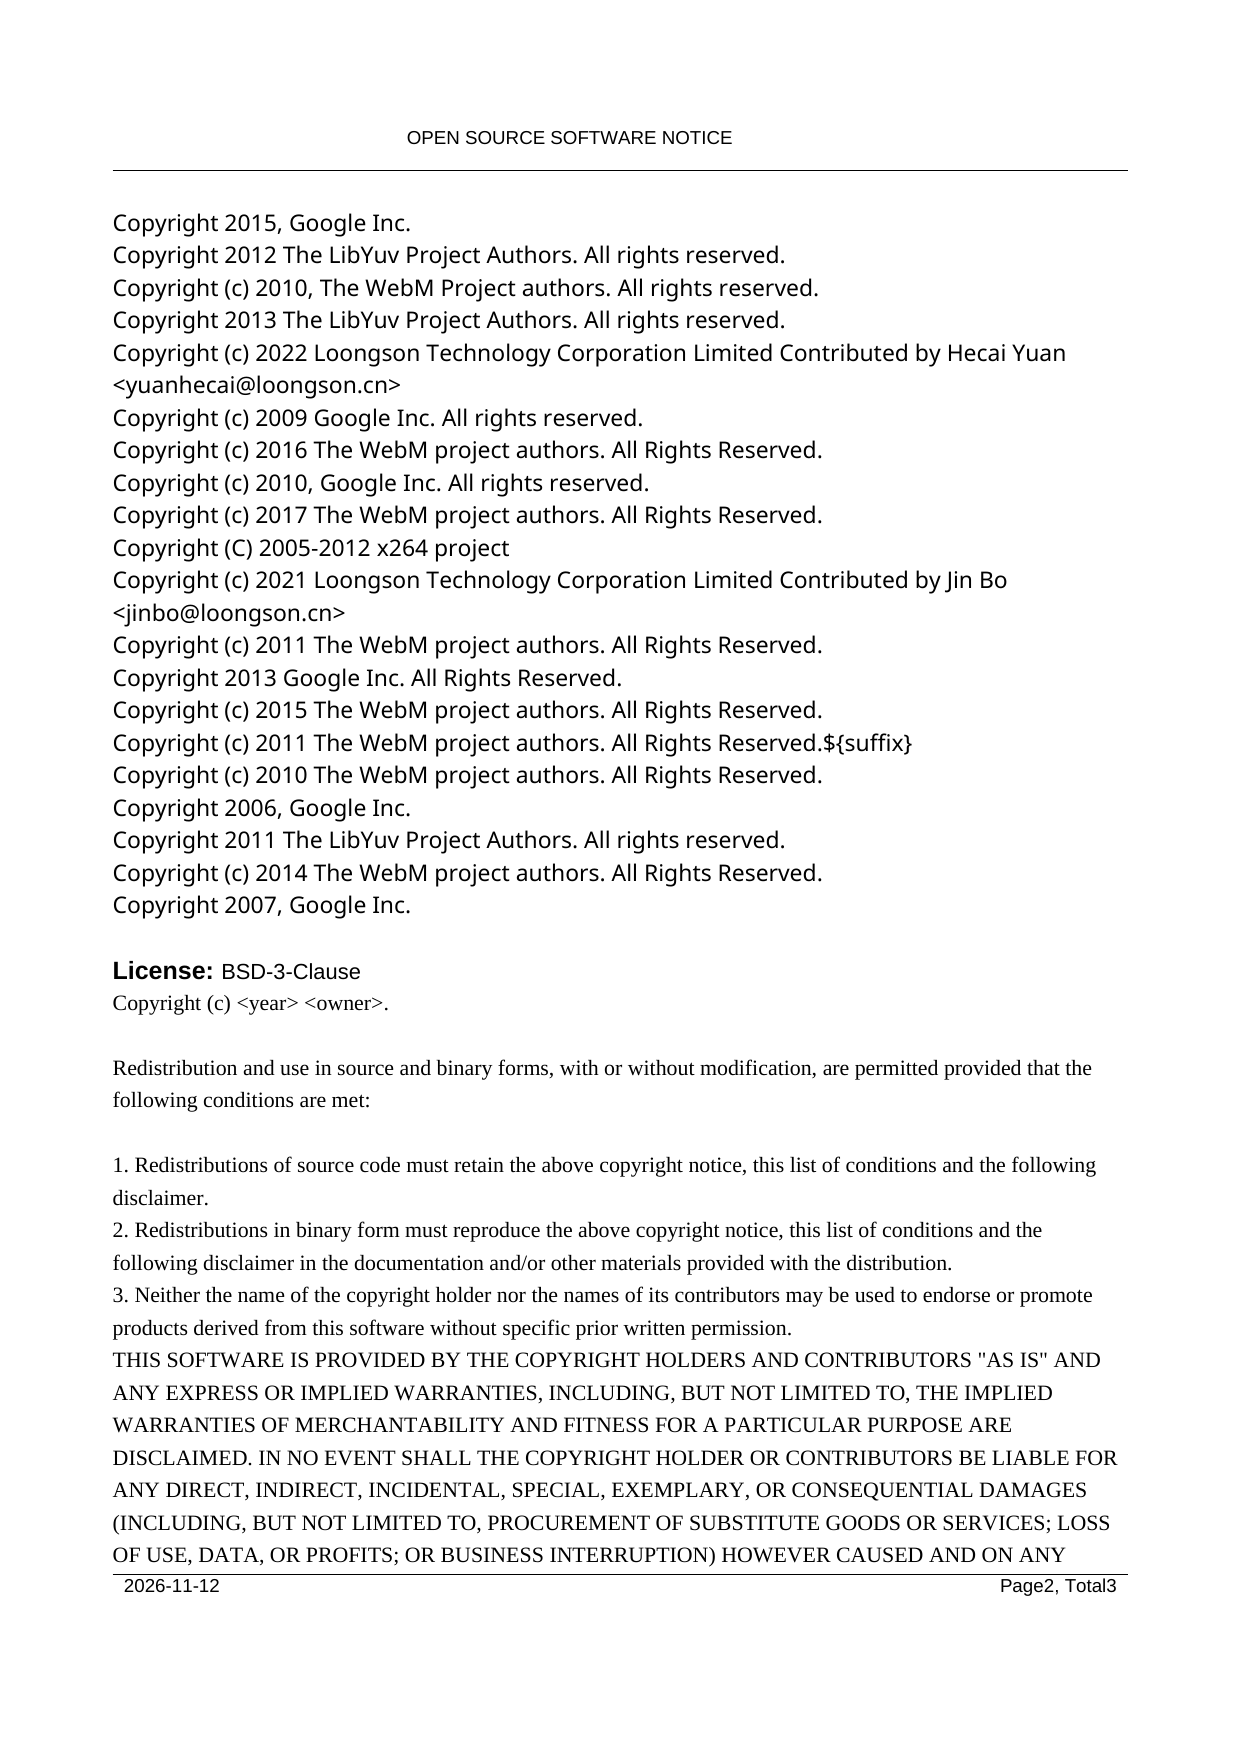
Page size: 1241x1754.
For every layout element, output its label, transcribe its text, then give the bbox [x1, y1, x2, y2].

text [112, 206, 1128, 954]
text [112, 986, 1128, 1571]
text License: BSD-3-Clause [112, 954, 1128, 986]
